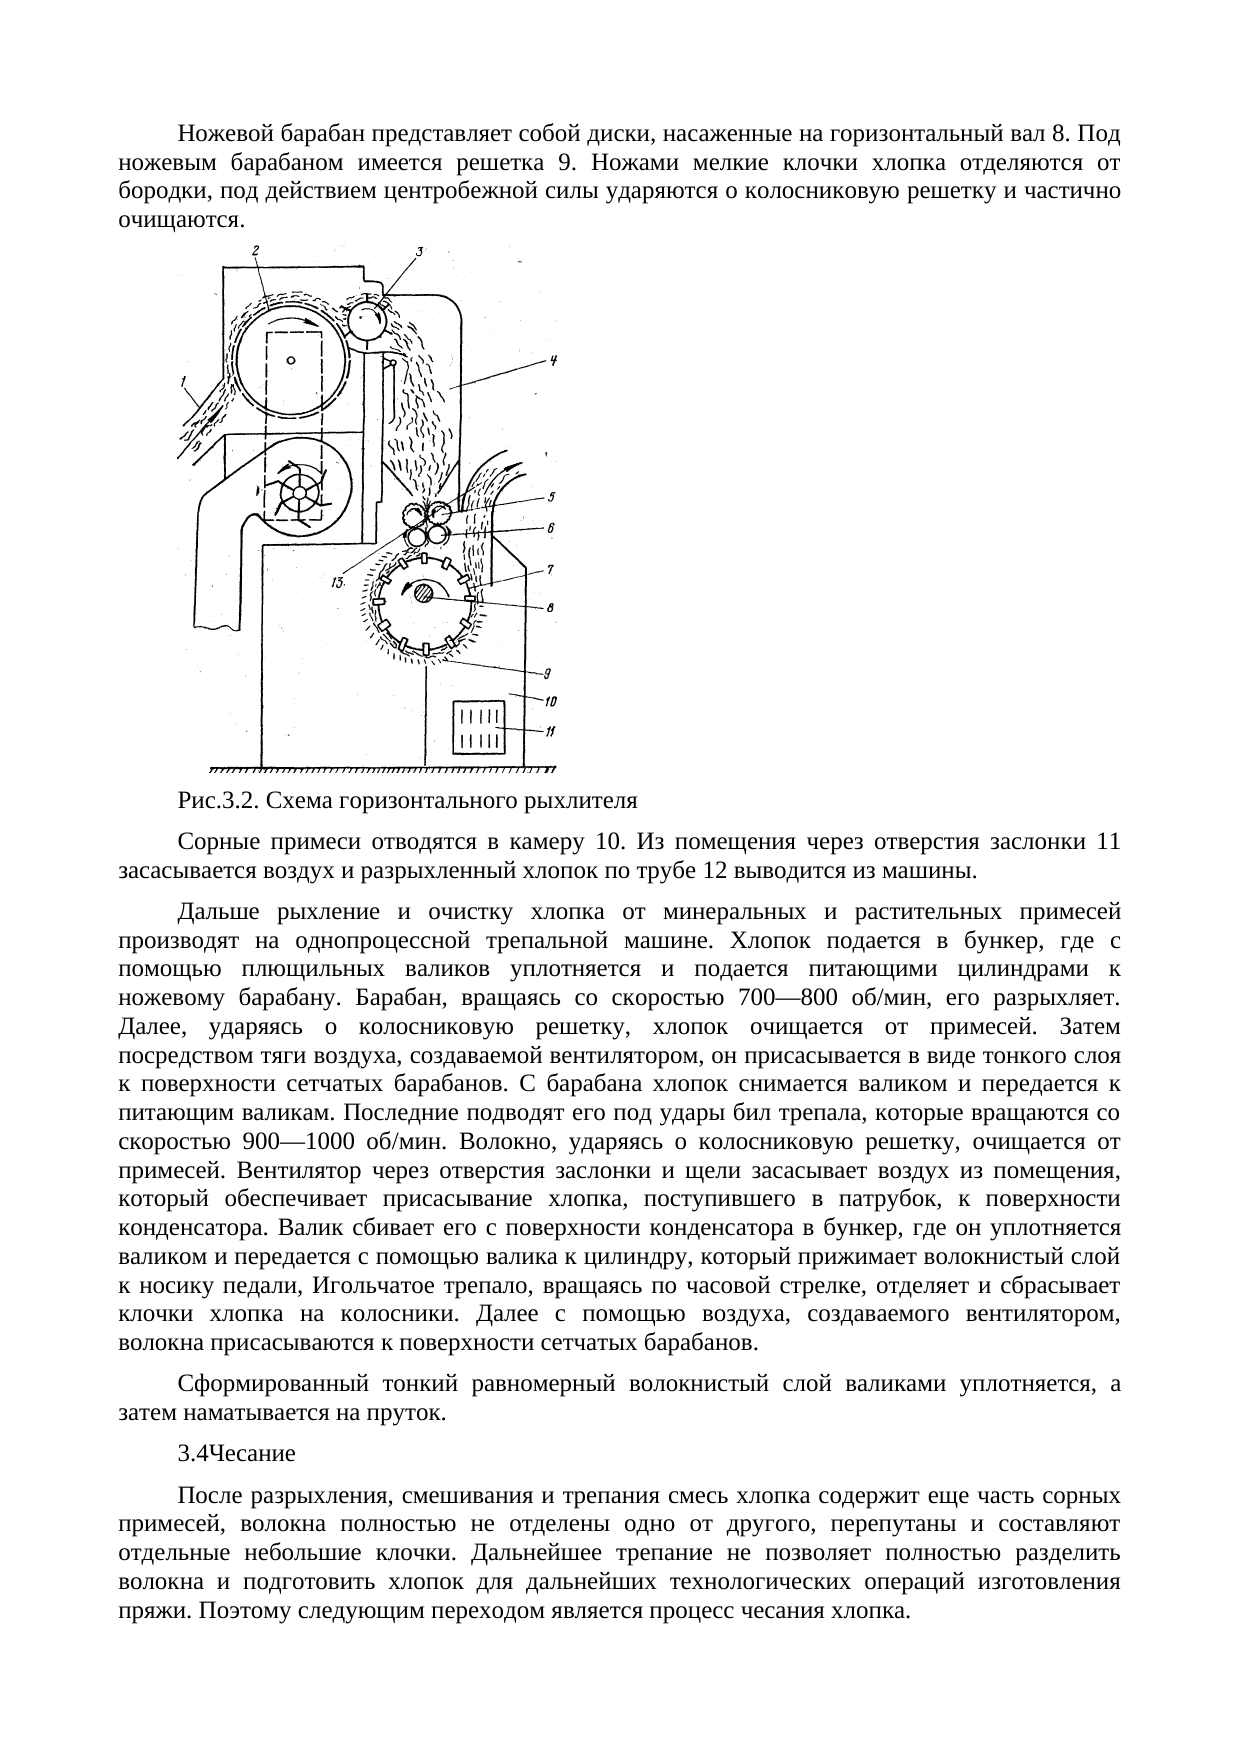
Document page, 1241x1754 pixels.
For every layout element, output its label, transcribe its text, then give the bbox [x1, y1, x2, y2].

text Дальше рыхление и очистку хлопка от минеральных и растительных примесей производят на однопроцессной трепальной машине. Хлопок подается в бункер, где с помощью плющильных валиков уплотняется и подается питающими цилиндрами к ножевому барабану. Барабан, вращаясь со скоростью 700—800 об/мин, его разрыхляет. Далее, ударяясь о колосниковую решетку, хлопок очищается от примесей. Затем посредством тяги воздуха, создаваемой вентилятором, он присасывается в виде тонкого слоя к поверхности сетчатых барабанов. С барабана хлопок снимается валиком и передается к питающим валикам. Последние подводят его под удары бил трепала, которые вращаются со скоростью 900—1000 об/мин. Волокно, ударяясь о колосниковую решетку, очищается от примесей. Вентилятор через отверстия заслонки и щели засасывает воздух из помещения, который обеспечивает присасывание хлопка, поступившего в патрубок, к поверхности конденсатора. Валик сбивает его с поверхности конденсатора в бункер, где он уплотняется валиком и передается с помощью валика к цилиндру, который прижимает волокнистый слой к носику педали, Игольчатое трепало, вращаясь по часовой стрелке, отделяет и сбрасывает клочки хлопка на колосники. Далее с помощью воздуха, создаваемого вентилятором, волокна присасываются к поверхности сетчатых барабанов. [118, 896, 1122, 1356]
text После разрыхления, смешивания и трепания смесь хлопка содержит еще часть сорных примесей, волокна полностью не отделены одно от другого, перепутаны и составляют отдельные небольшие клочки. Дальнейшее трепание не позволяет полностью разделить волокна и подготовить хлопок для дальнейших технологических операций изготовления пряжи. Поэтому следующим переходом является процесс чесания хлопка. [118, 1480, 1122, 1623]
text 3.4Чесание [118, 1438, 1122, 1467]
picture [177, 245, 557, 773]
text Ножевой барабан представляет собой диски, насаженные на горизонтальный вал 8. Под ножевым барабаном имеется решетка 9. Ножами мелкие клочки хлопка отделяются от бородки, под действием центробежной силы ударяются о колосниковую решетку и частично очищаются. [118, 118, 1122, 233]
text Сорные примеси отводятся в камеру 10. Из помещения через отверстия заслонки 11 засасывается воздух и разрыхленный хлопок по трубе 12 выводится из машины. [118, 826, 1122, 883]
text Сформированный тонкий равномерный волокнистый слой валиками уплотняется, а затем наматывается на пруток. [118, 1368, 1122, 1426]
text Рис.3.2. Схема горизонтального рыхлителя [118, 785, 1122, 813]
